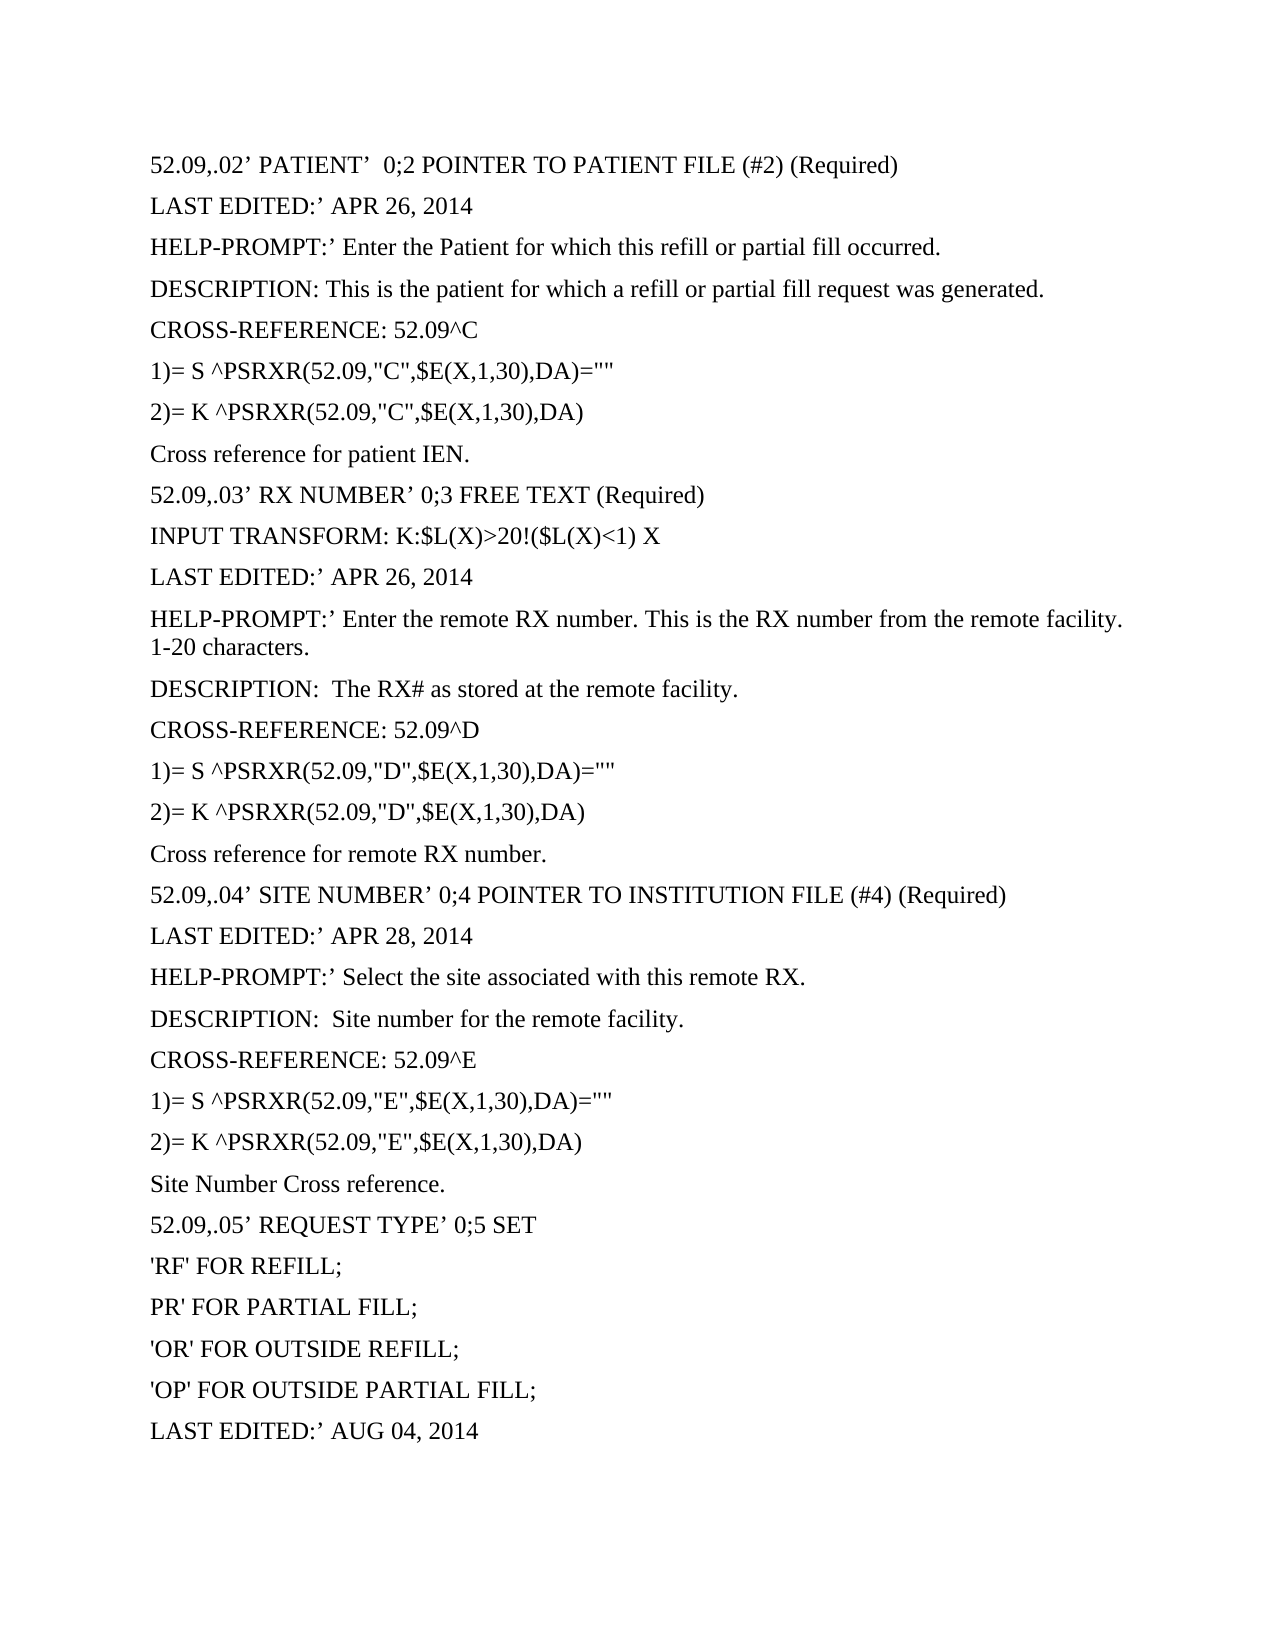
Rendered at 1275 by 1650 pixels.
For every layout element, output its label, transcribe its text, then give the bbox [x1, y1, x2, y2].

text CROSS-REFERENCE: 52.09^C [150, 315, 1125, 344]
text DESCRIPTION: Site number for the remote facility. [150, 1004, 1125, 1032]
text DESCRIPTION: This is the patient for which a refill or partial fill request was generated. [150, 274, 1125, 302]
text LAST EDITED:’ AUG 04, 2014 [150, 1416, 1125, 1445]
text 2)= K ^PSRXR(52.09,"D",$E(X,1,30),DA) [150, 797, 1125, 826]
text 'RF' FOR REFILL; [150, 1251, 1125, 1280]
text HELP-PROMPT:’ Select the site associated with this remote RX. [150, 962, 1125, 991]
text 1)= S ^PSRXR(52.09,"D",$E(X,1,30),DA)="" [150, 756, 1125, 785]
text LAST EDITED:’ APR 26, 2014 [150, 562, 1125, 591]
text 52.09,.03’ RX NUMBER’ 0;3 FREE TEXT (Required) [150, 480, 1125, 509]
text 'OP' FOR OUTSIDE PARTIAL FILL; [150, 1375, 1125, 1404]
text HELP-PROMPT:’ Enter the remote RX number. This is the RX number from the remote facility. 1-20 characters. [150, 604, 1125, 661]
text HELP-PROMPT:’ Enter the Patient for which this refill or partial fill occurred. [150, 232, 1125, 261]
text INPUT TRANSFORM: K:$L(X)>20!($L(X)<1) X [150, 521, 1125, 550]
text LAST EDITED:’ APR 26, 2014 [150, 191, 1125, 220]
text 1)= S ^PSRXR(52.09,"C",$E(X,1,30),DA)="" [150, 356, 1125, 385]
text 52.09,.05’ REQUEST TYPE’ 0;5 SET [150, 1210, 1125, 1239]
text 1)= S ^PSRXR(52.09,"E",$E(X,1,30),DA)="" [150, 1086, 1125, 1115]
text 'OR' FOR OUTSIDE REFILL; [150, 1334, 1125, 1362]
text 2)= K ^PSRXR(52.09,"E",$E(X,1,30),DA) [150, 1127, 1125, 1156]
text Cross reference for remote RX number. [150, 839, 1125, 867]
text 2)= K ^PSRXR(52.09,"C",$E(X,1,30),DA) [150, 397, 1125, 426]
text 52.09,.02’ PATIENT’ 0;2 POINTER TO PATIENT FILE (#2) (Required) [150, 150, 1125, 179]
text Site Number Cross reference. [150, 1169, 1125, 1197]
text 52.09,.04’ SITE NUMBER’ 0;4 POINTER TO INSTITUTION FILE (#4) (Required) [150, 880, 1125, 909]
text DESCRIPTION: The RX# as stored at the remote facility. [150, 674, 1125, 702]
text Cross reference for patient IEN. [150, 439, 1125, 467]
text PR' FOR PARTIAL FILL; [150, 1292, 1125, 1321]
text LAST EDITED:’ APR 28, 2014 [150, 921, 1125, 950]
text CROSS-REFERENCE: 52.09^E [150, 1045, 1125, 1074]
text CROSS-REFERENCE: 52.09^D [150, 715, 1125, 744]
